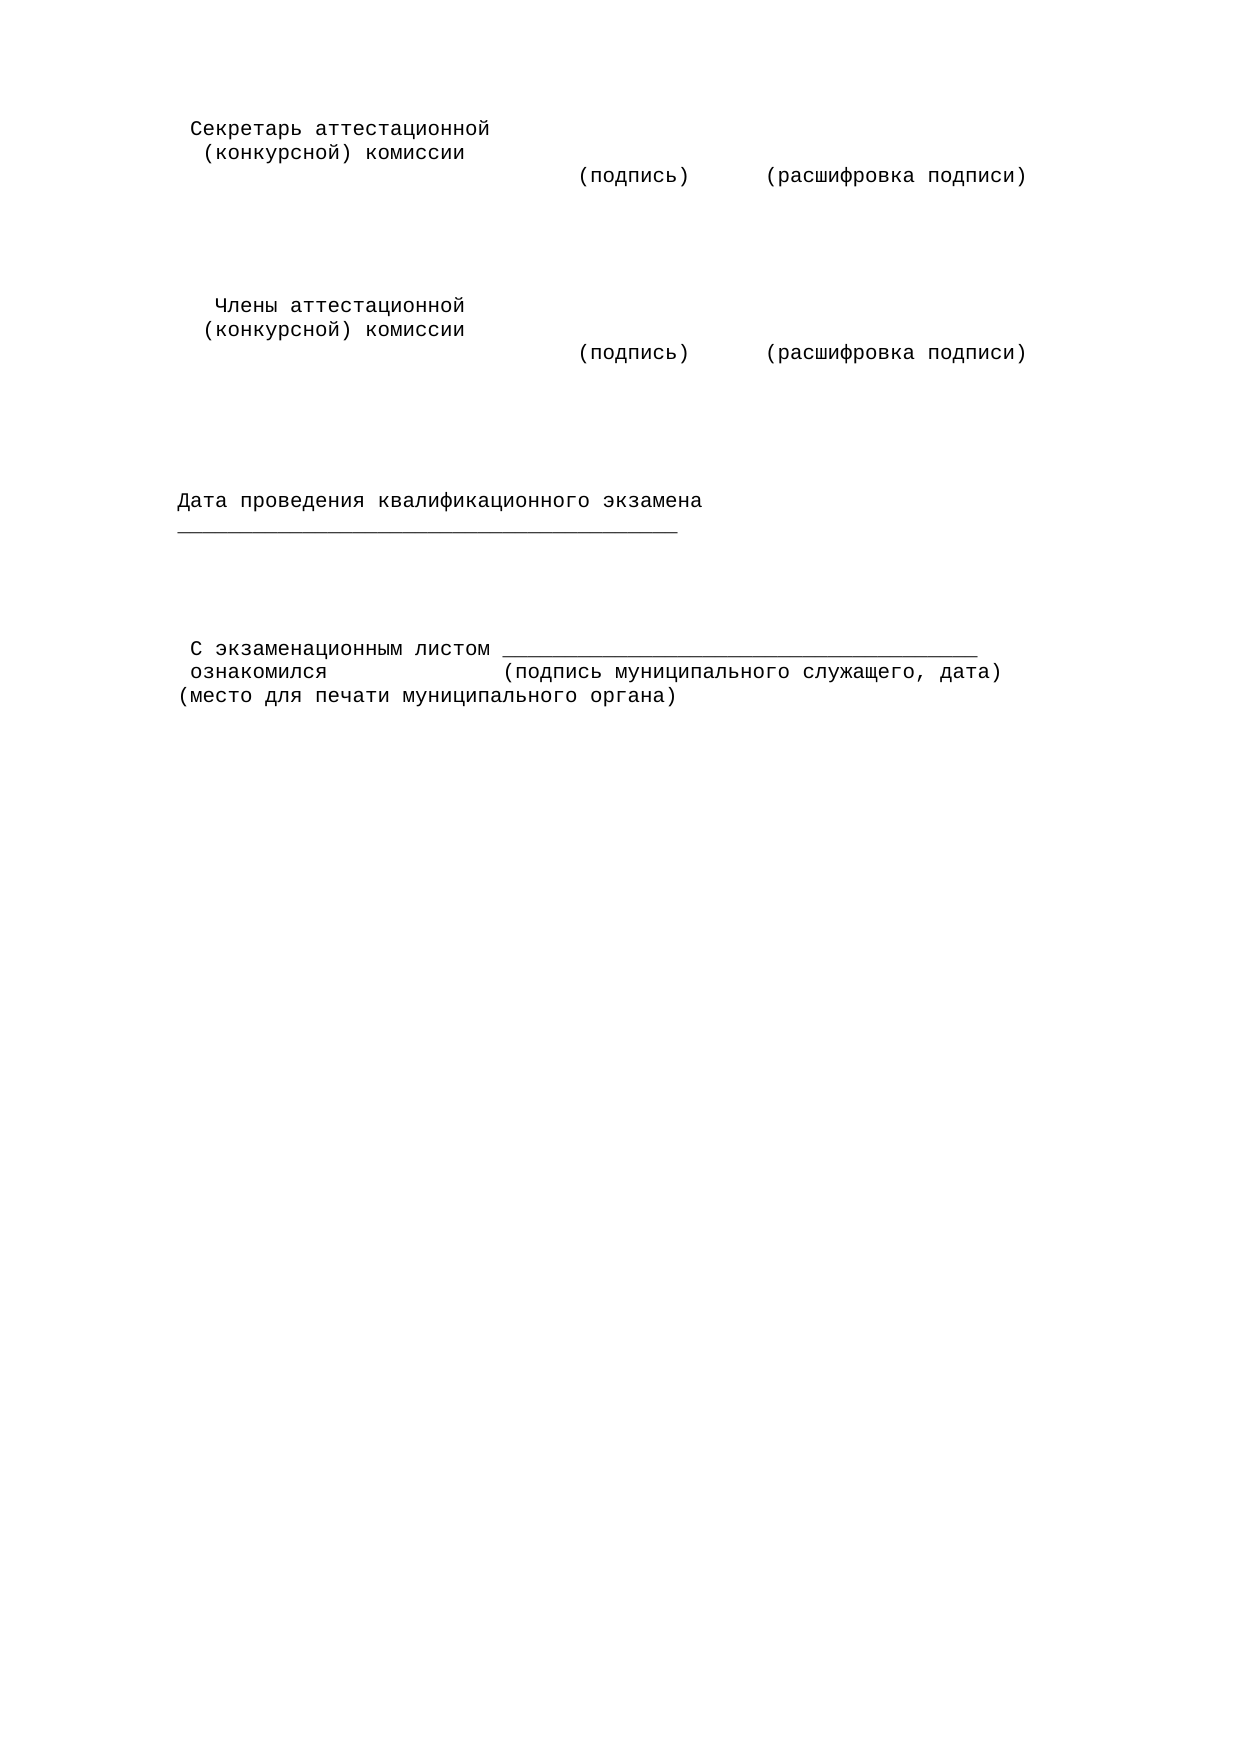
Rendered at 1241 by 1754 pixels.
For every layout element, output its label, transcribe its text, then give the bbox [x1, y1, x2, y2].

text (конкурсной) комиссии [177, 142, 1152, 165]
text ознакомился (подпись муниципального служащего, дата) [177, 661, 1152, 685]
text С экзаменационным листом ______________________________________ [177, 638, 1152, 661]
text (подпись) (расшифровка подписи) [177, 342, 1152, 366]
text Дата проведения квалификационного экзамена [177, 490, 1152, 514]
text (конкурсной) комиссии [177, 319, 1152, 342]
text Секретарь аттестационной [177, 118, 1152, 142]
text (подпись) (расшифровка подписи) [177, 165, 1152, 189]
text Члены аттестационной [177, 295, 1152, 319]
text (место для печати муниципального органа) [177, 685, 1152, 708]
text ________________________________________ [177, 514, 1152, 537]
